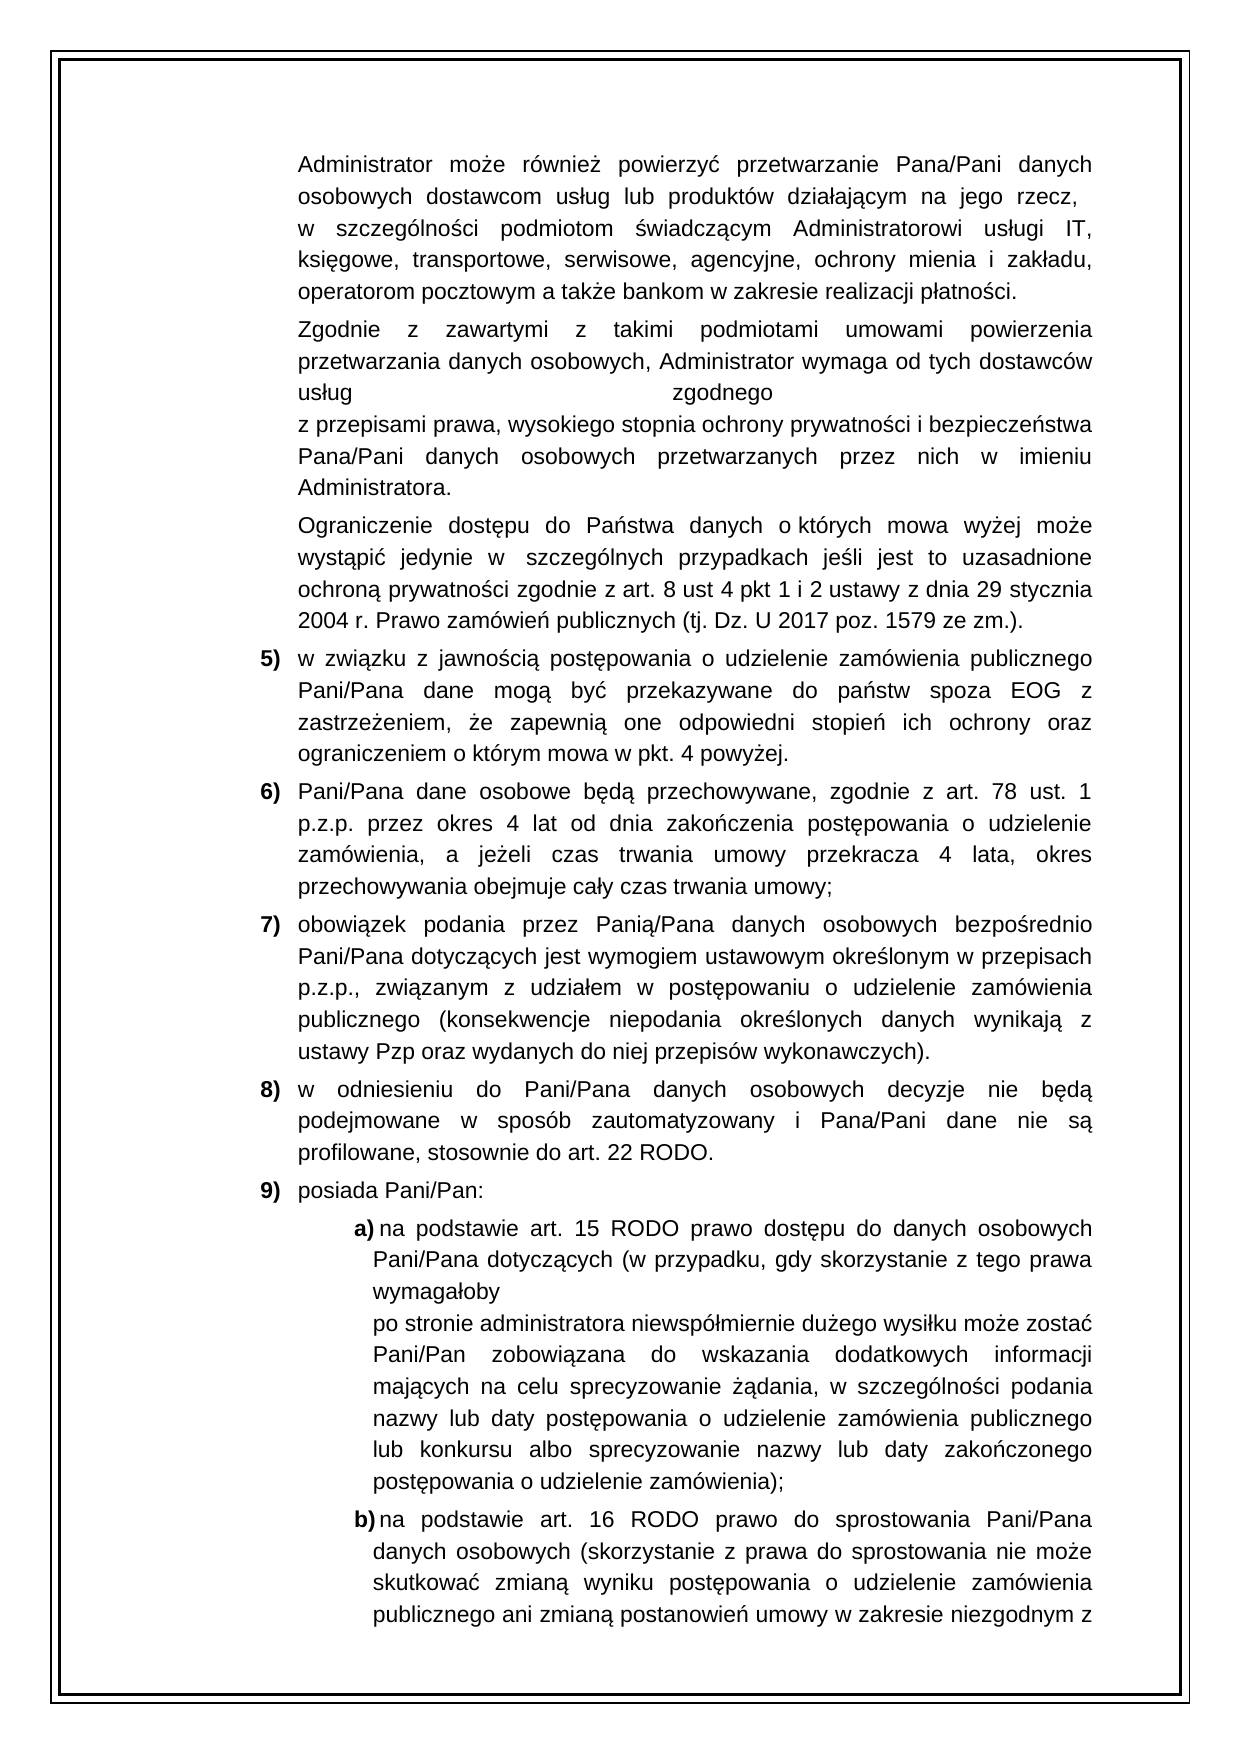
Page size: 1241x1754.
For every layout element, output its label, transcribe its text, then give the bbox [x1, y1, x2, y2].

text Ograniczenie dostępu do Państwa danych o których mowa wyżej może wystąpić jedynie w szczególnych przypadkach jeśli jest to uzasadnione ochroną prywatności zgodnie z art. 8 ust 4 pkt 1 i 2 ustawy z dnia 29 stycznia 2004 r. Prawo zamówień publicznych (tj. Dz. U 2017 poz. 1579 ze zm.). [298, 508, 1093, 635]
list obowiązek podania przez Panią/Pana danych osobowych bezpośrednio Pani/Pana dotyczących jest wymogiem ustawowym określonym w przepisach p.z.p., związanym z udziałem w postępowaniu o udzielenie zamówienia publicznego (konsekwencje niepodania określonych danych wynikają z ustawy Pzp oraz wydanych do niej przepisów wykonawczych). [260, 907, 1093, 1066]
list Pani/Pana dane osobowe będą przechowywane, zgodnie z art. 78 ust. 1 p.z.p. przez okres 4 lat od dnia zakończenia postępowania o udzielenie zamówienia, a jeżeli czas trwania umowy przekracza 4 lata, okres przechowywania obejmuje cały czas trwania umowy; [260, 774, 1093, 901]
list w związku z jawnością postępowania o udzielenie zamówienia publicznego Pani/Pana dane mogą być przekazywane do państw spoza EOG z zastrzeżeniem, że zapewnią one odpowiedni stopień ich ochrony oraz ograniczeniem o którym mowa w pkt. 4 powyżej. [260, 641, 1093, 768]
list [354, 1502, 1093, 1629]
list w odniesieniu do Pani/Pana danych osobowych decyzje nie będą podejmowane w sposób zautomatyzowany i Pana/Pani dane nie są profilowane, stosownie do art. 22 RODO. [260, 1072, 1093, 1167]
list na podstawie art. 15 RODO prawo dostępu do danych osobowych Pani/Pana dotyczących (w przypadku, gdy skorzystanie z tego prawa wymagałoby po stronie administratora niewspółmiernie dużego wysiłku może zostać Pani/Pan zobowiązana do wskazania dodatkowych informacji mających na celu sprecyzowanie żądania, w szczególności podania nazwy lub daty postępowania o udzielenie zamówienia publicznego lub konkursu albo sprecyzowanie nazwy lub daty zakończonego postępowania o udzielenie zamówienia); [354, 1211, 1093, 1496]
text Zgodnie z zawartymi z takimi podmiotami umowami powierzenia przetwarzania danych osobowych, Administrator wymaga od tych dostawców usług zgodnego z przepisami prawa, wysokiego stopnia ochrony prywatności i bezpieczeństwa Pana/Pani danych osobowych przetwarzanych przez nich w imieniu Administratora. [298, 312, 1093, 502]
text Administrator może również powierzyć przetwarzanie Pana/Pani danych osobowych dostawcom usług lub produktów działającym na jego rzecz, w szczególności podmiotom świadczącym Administratorowi usługi IT, księgowe, transportowe, serwisowe, agencyjne, ochrony mienia i zakładu, operatorom pocztowym a także bankom w zakresie realizacji płatności. [298, 148, 1093, 306]
list posiada Pani/Pan: [260, 1173, 1093, 1205]
